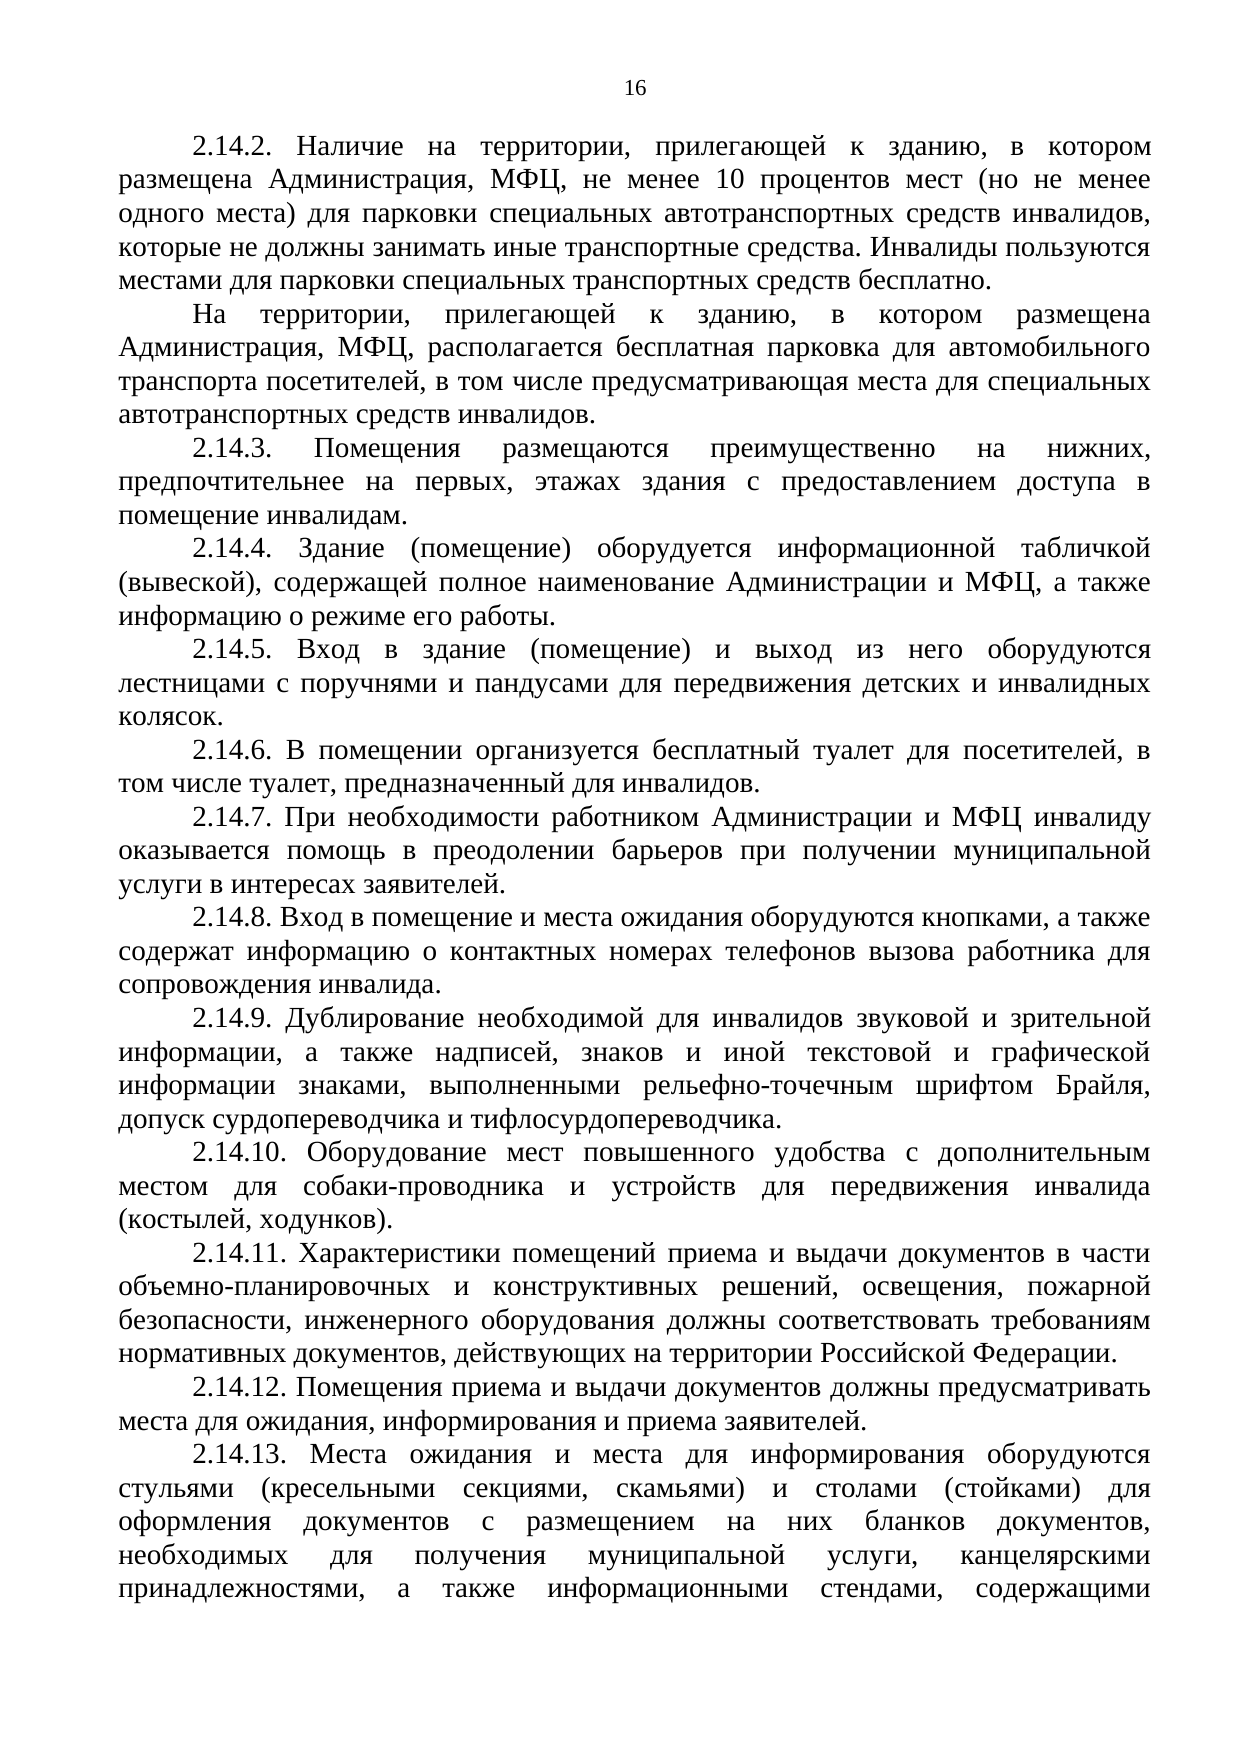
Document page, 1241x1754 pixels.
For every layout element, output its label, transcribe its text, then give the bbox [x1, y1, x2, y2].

text 2.14.11. Характеристики помещений приема и выдачи документов в части объемно-планировочных и конструктивных решений, освещения, пожарной безопасности, инженерного оборудования должны соответствовать требованиям нормативных документов, действующих на территории Российской Федерации. [118, 1235, 1152, 1369]
text 2.14.2. Наличие на территории, прилегающей к зданию, в котором размещена Администрация, МФЦ, не менее 10 процентов мест (но не менее одного места) для парковки специальных автотранспортных средств инвалидов, которые не должны занимать иные транспортные средства. Инвалиды пользуются местами для парковки специальных транспортных средств бесплатно. [118, 128, 1152, 296]
text На территории, прилегающей к зданию, в котором размещена Администрация, МФЦ, располагается бесплатная парковка для автомобильного транспорта посетителей, в том числе предусматривающая места для специальных автотранспортных средств инвалидов. [118, 296, 1152, 430]
text 2.14.7. При необходимости работником Администрации и МФЦ инвалиду оказывается помощь в преодолении барьеров при получении муниципальной услуги в интересах заявителей. [118, 799, 1152, 899]
text 2.14.4. Здание (помещение) оборудуется информационной табличкой (вывеской), содержащей полное наименование Администрации и МФЦ, а также информацию о режиме его работы. [118, 531, 1152, 631]
text 2.14.9. Дублирование необходимой для инвалидов звуковой и зрительной информации, а также надписей, знаков и иной текстовой и графической информации знаками, выполненными рельефно-точечным шрифтом Брайля, допуск сурдопереводчика и тифлосурдопереводчика. [118, 1000, 1152, 1134]
text 2.14.3. Помещения размещаются преимущественно на нижних, предпочтительнее на первых, этажах здания с предоставлением доступа в помещение инвалидам. [118, 430, 1152, 531]
text 2.14.10. Оборудование мест повышенного удобства с дополнительным местом для собаки-проводника и устройств для передвижения инвалида (костылей, ходунков). [118, 1134, 1152, 1235]
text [118, 1436, 1152, 1604]
text 2.14.5. Вход в здание (помещение) и выход из него оборудуются лестницами с поручнями и пандусами для передвижения детских и инвалидных колясок. [118, 631, 1152, 732]
text 2.14.8. Вход в помещение и места ожидания оборудуются кнопками, а также содержат информацию о контактных номерах телефонов вызова работника для сопровождения инвалида. [118, 899, 1152, 1000]
text 2.14.6. В помещении организуется бесплатный туалет для посетителей, в том числе туалет, предназначенный для инвалидов. [118, 732, 1152, 799]
text 2.14.12. Помещения приема и выдачи документов должны предусматривать места для ожидания, информирования и приема заявителей. [118, 1369, 1152, 1436]
